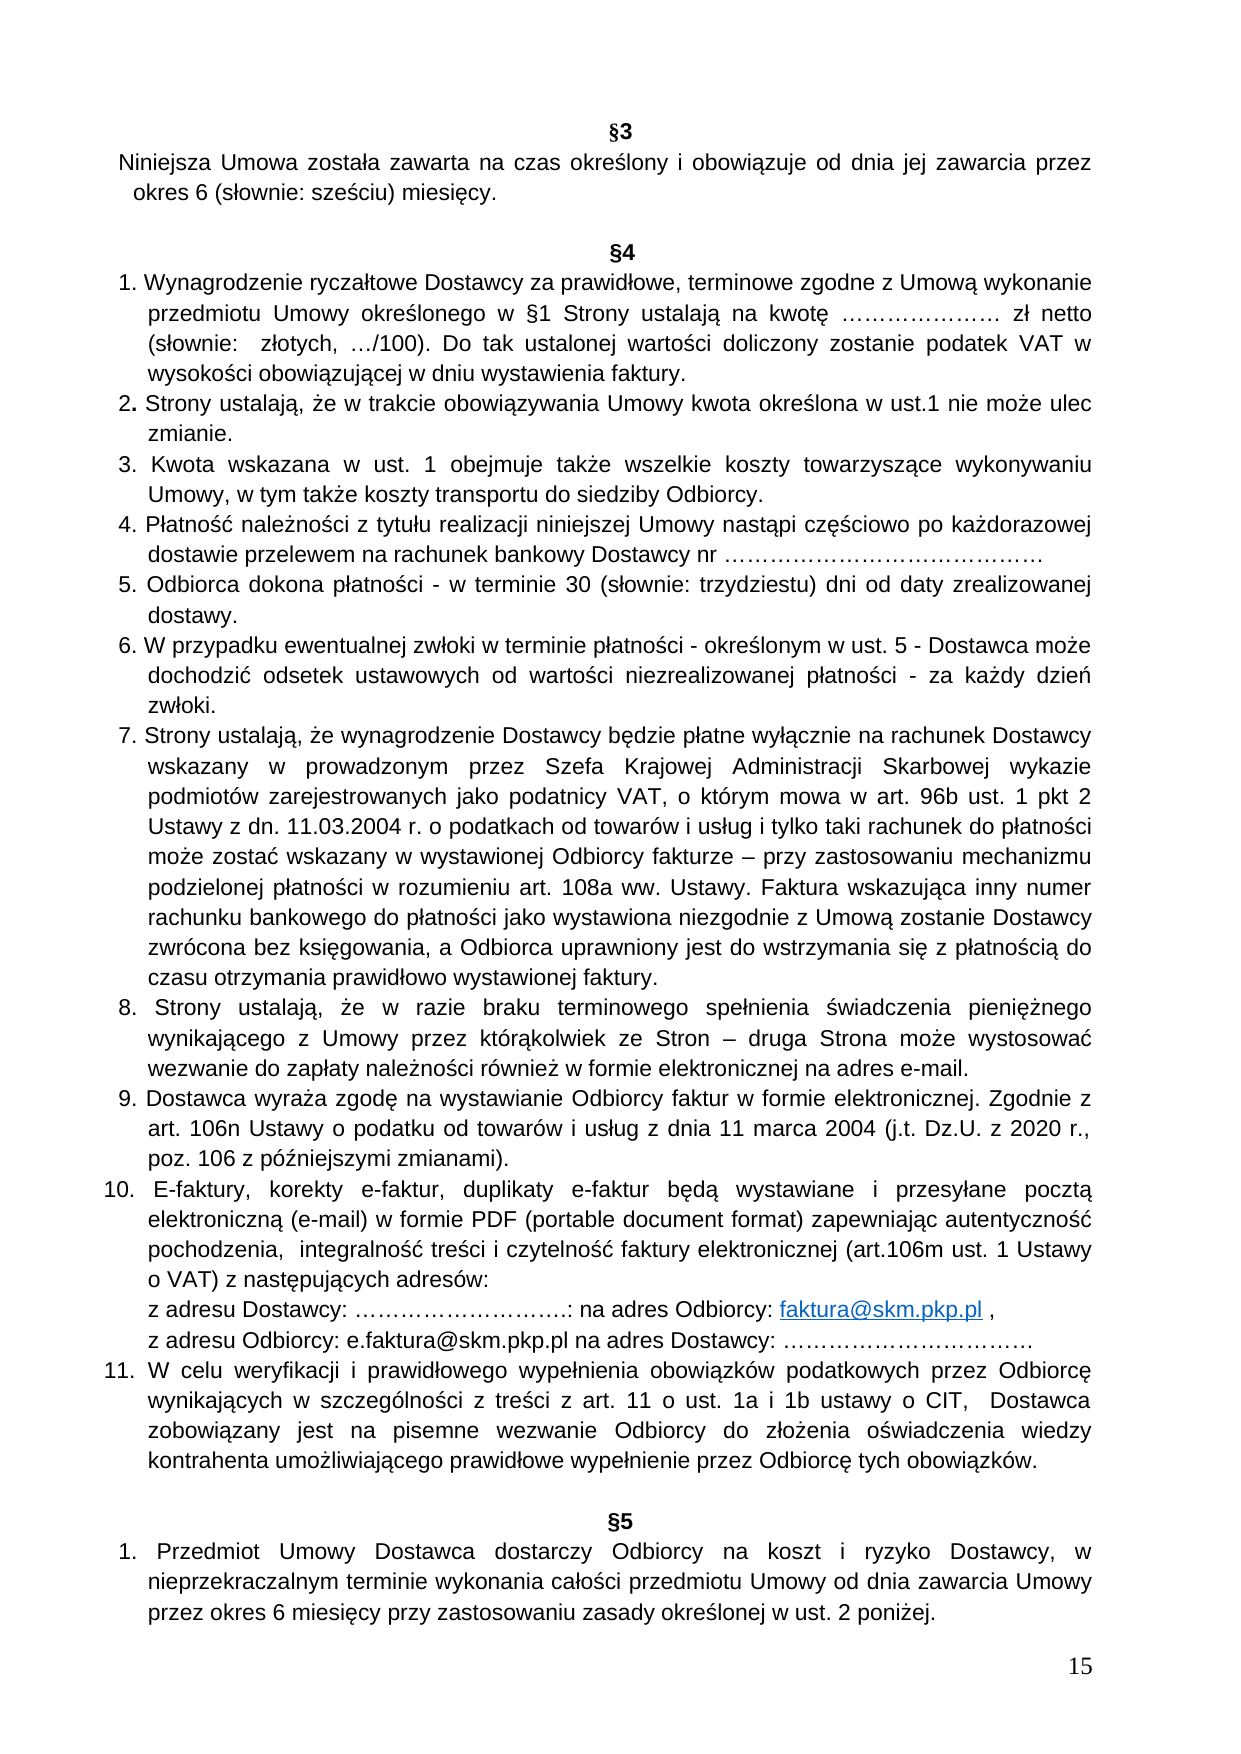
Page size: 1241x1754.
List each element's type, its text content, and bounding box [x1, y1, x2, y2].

text z adresu Odbiorcy: e.faktura@skm.pkp.pl na adres Dostawcy: …………………………… [148, 1327, 1092, 1353]
text 2. Strony ustalają, że w trakcie obowiązywania Umowy kwota określona w ust.1 nie może ulec zmianie. [118, 390, 1092, 447]
text §4 [166, 239, 1092, 266]
text 1. Przedmiot Umowy Dostawca dostarczy Odbiorcy na koszt i ryzyko Dostawcy, w nieprzekraczalnym terminie wykonania całości przedmiotu Umowy od dnia zawarcia Umowy przez okres 6 miesięcy przy zastosowaniu zasady określonej w ust. 2 poniżej. [118, 1538, 1092, 1625]
text 10. E-faktury, korekty e-faktur, duplikaty e-faktur będą wystawiane i przesyłane pocztą elektroniczną (e-mail) w formie PDF (portable document format) zapewniając autentyczność pochodzenia, integralność treści i czytelność faktury elektronicznej (art.106m ust. 1 Ustawy o VAT) z następujących adresów: [103, 1176, 1092, 1293]
text 3 [148, 118, 1092, 144]
text 8. Strony ustalają, że w razie braku terminowego spełnienia świadczenia pieniężnego wynikającego z Umowy przez którąkolwiek ze Stron – druga Strona może wystosować wezwanie do zapłaty należności również w formie elektronicznej na adres e-mail. [118, 994, 1092, 1081]
text 5. Odbiorca dokona płatności - w terminie 30 (słownie: trzydziestu) dni od daty zrealizowanej dostawy. [118, 571, 1092, 628]
text Niniejsza Umowa została zawarta na czas określony i obowiązuje od dnia jej zawarcia przez okres 6 (słownie: sześciu) miesięcy. [118, 148, 1092, 205]
text 1. Wynagrodzenie ryczałtowe Dostawcy za prawidłowe, terminowe zgodne z Umową wykonanie przedmiotu Umowy określonego w §1 Strony ustalają na kwotę ………………… zł netto (słownie: złotych, …/100). Do tak ustalonej wartości doliczony zostanie podatek VAT w wysokości obowiązującej w dniu wystawienia faktury. [118, 269, 1092, 386]
text z adresu Dostawcy: ……………………….: na adres Odbiorcy: faktura@skm.pkp.pl , [148, 1296, 1092, 1323]
text 9. Dostawca wyraża zgodę na wystawianie Odbiorcy faktur w formie elektronicznej. Zgodnie z art. 106n Ustawy o podatku od towarów i usług z dnia 11 marca 2004 (j.t. Dz.U. z 2020 r., poz. 106 z późniejszymi zmianami). [118, 1085, 1092, 1172]
text 4. Płatność należności z tytułu realizacji niniejszej Umowy nastąpi częściowo po każdorazowej dostawie przelewem na rachunek bankowy Dostawcy nr …………………………………… [118, 511, 1092, 568]
text 6. W przypadku ewentualnej zwłoki w terminie płatności - określonym w ust. 5 - Dostawca może dochodzić odsetek ustawowych od wartości niezrealizowanej płatności - za każdy dzień zwłoki. [118, 632, 1092, 719]
text 7. Strony ustalają, że wynagrodzenie Dostawcy będzie płatne wyłącznie na rachunek Dostawcy wskazany w prowadzonym przez Szefa Krajowej Administracji Skarbowej wykazie podmiotów zarejestrowanych jako podatnicy VAT, o którym mowa w art. 96b ust. 1 pkt 2 Ustawy z dn. 11.03.2004 r. o podatkach od towarów i usług i tylko taki rachunek do płatności może zostać wskazany w wystawionej Odbiorcy fakturze – przy zastosowaniu mechanizmu podzielonej płatności w rozumieniu art. 108a ww. Ustawy. Faktura wskazująca inny numer rachunku bankowego do płatności jako wystawiona niezgodnie z Umową zostanie Dostawcy zwrócona bez księgowania, a Odbiorca uprawniony jest do wstrzymania się z płatnością do czasu otrzymania prawidłowo wystawionej faktury. [118, 722, 1092, 991]
text 3. Kwota wskazana w ust. 1 obejmuje także wszelkie koszty towarzyszące wykonywaniu Umowy, w tym także koszty transportu do siedziby Odbiorcy. [118, 451, 1092, 507]
text §5 [148, 1508, 1092, 1534]
list W celu weryfikacji i prawidłowego wypełnienia obowiązków podatkowych przez Odbiorcę wynikających w szczególności z treści z art. 11 o ust. 1a i 1b ustawy o CIT, Dostawca zobowiązany jest na pisemne wezwanie Odbiorcy do złożenia oświadczenia wiedzy kontrahenta umożliwiającego prawidłowe wypełnienie przez Odbiorcę tych obowiązków. [103, 1357, 1092, 1474]
